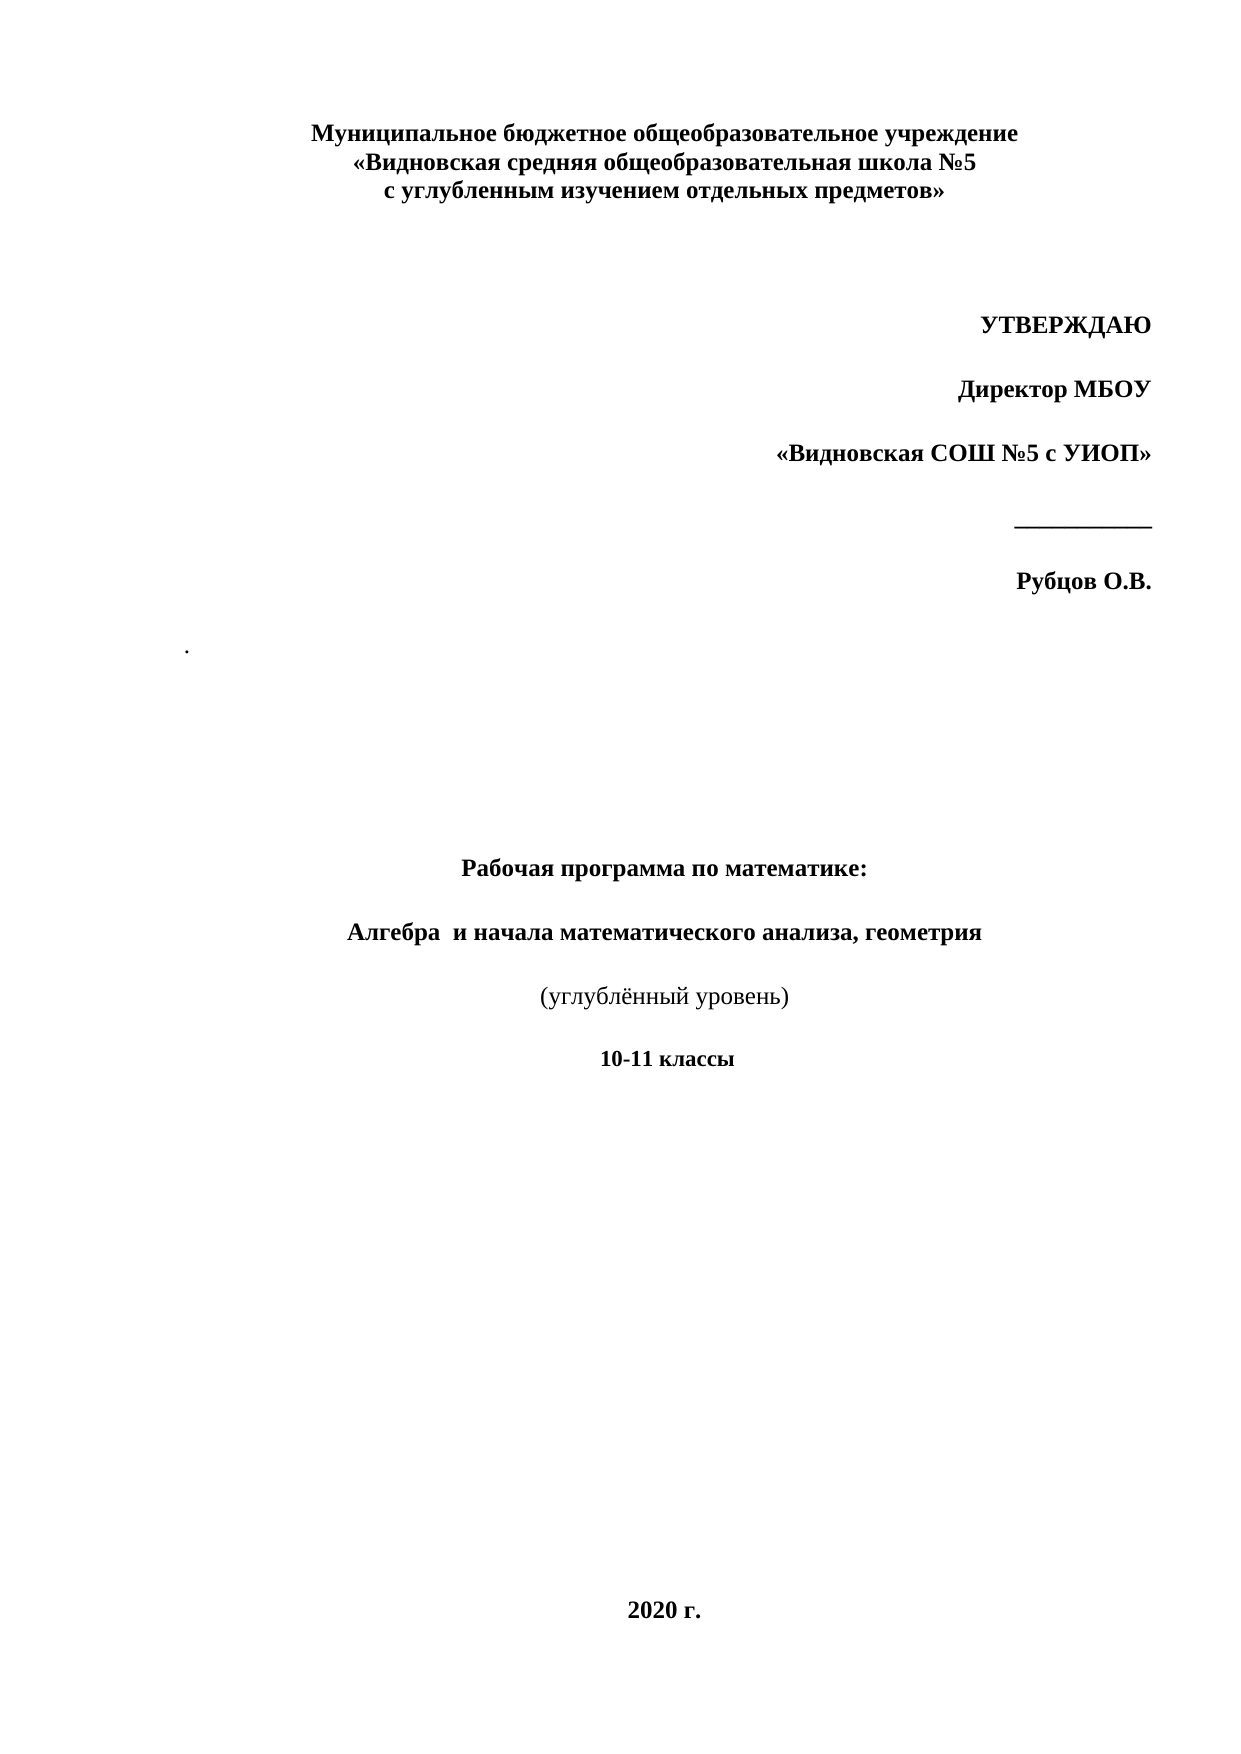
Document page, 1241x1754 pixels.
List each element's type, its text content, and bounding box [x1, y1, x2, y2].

text ___________ [177, 502, 1152, 531]
text Муниципальное бюджетное общеобразовательное учреждение [177, 118, 1152, 147]
text УТВЕРЖДАЮ [177, 310, 1152, 339]
text . [177, 630, 1152, 659]
text Рубцов О.В. [177, 566, 1152, 595]
text Рабочая программа по математике: [177, 853, 1152, 882]
text «Видновская СОШ №5 с УИОП» [177, 438, 1152, 467]
text Директор МБОУ [177, 374, 1152, 403]
text 10-11 классы [177, 1045, 1152, 1072]
text (углублённый уровень) [177, 981, 1152, 1010]
text с углубленным изучением отдельных предметов» [177, 176, 1152, 204]
text Алгебра и начала математического анализа, геометрия [177, 917, 1152, 946]
text «Видновская средняя общеобразовательная школа №5 [177, 147, 1152, 176]
text 2020 г. [177, 1595, 1152, 1624]
